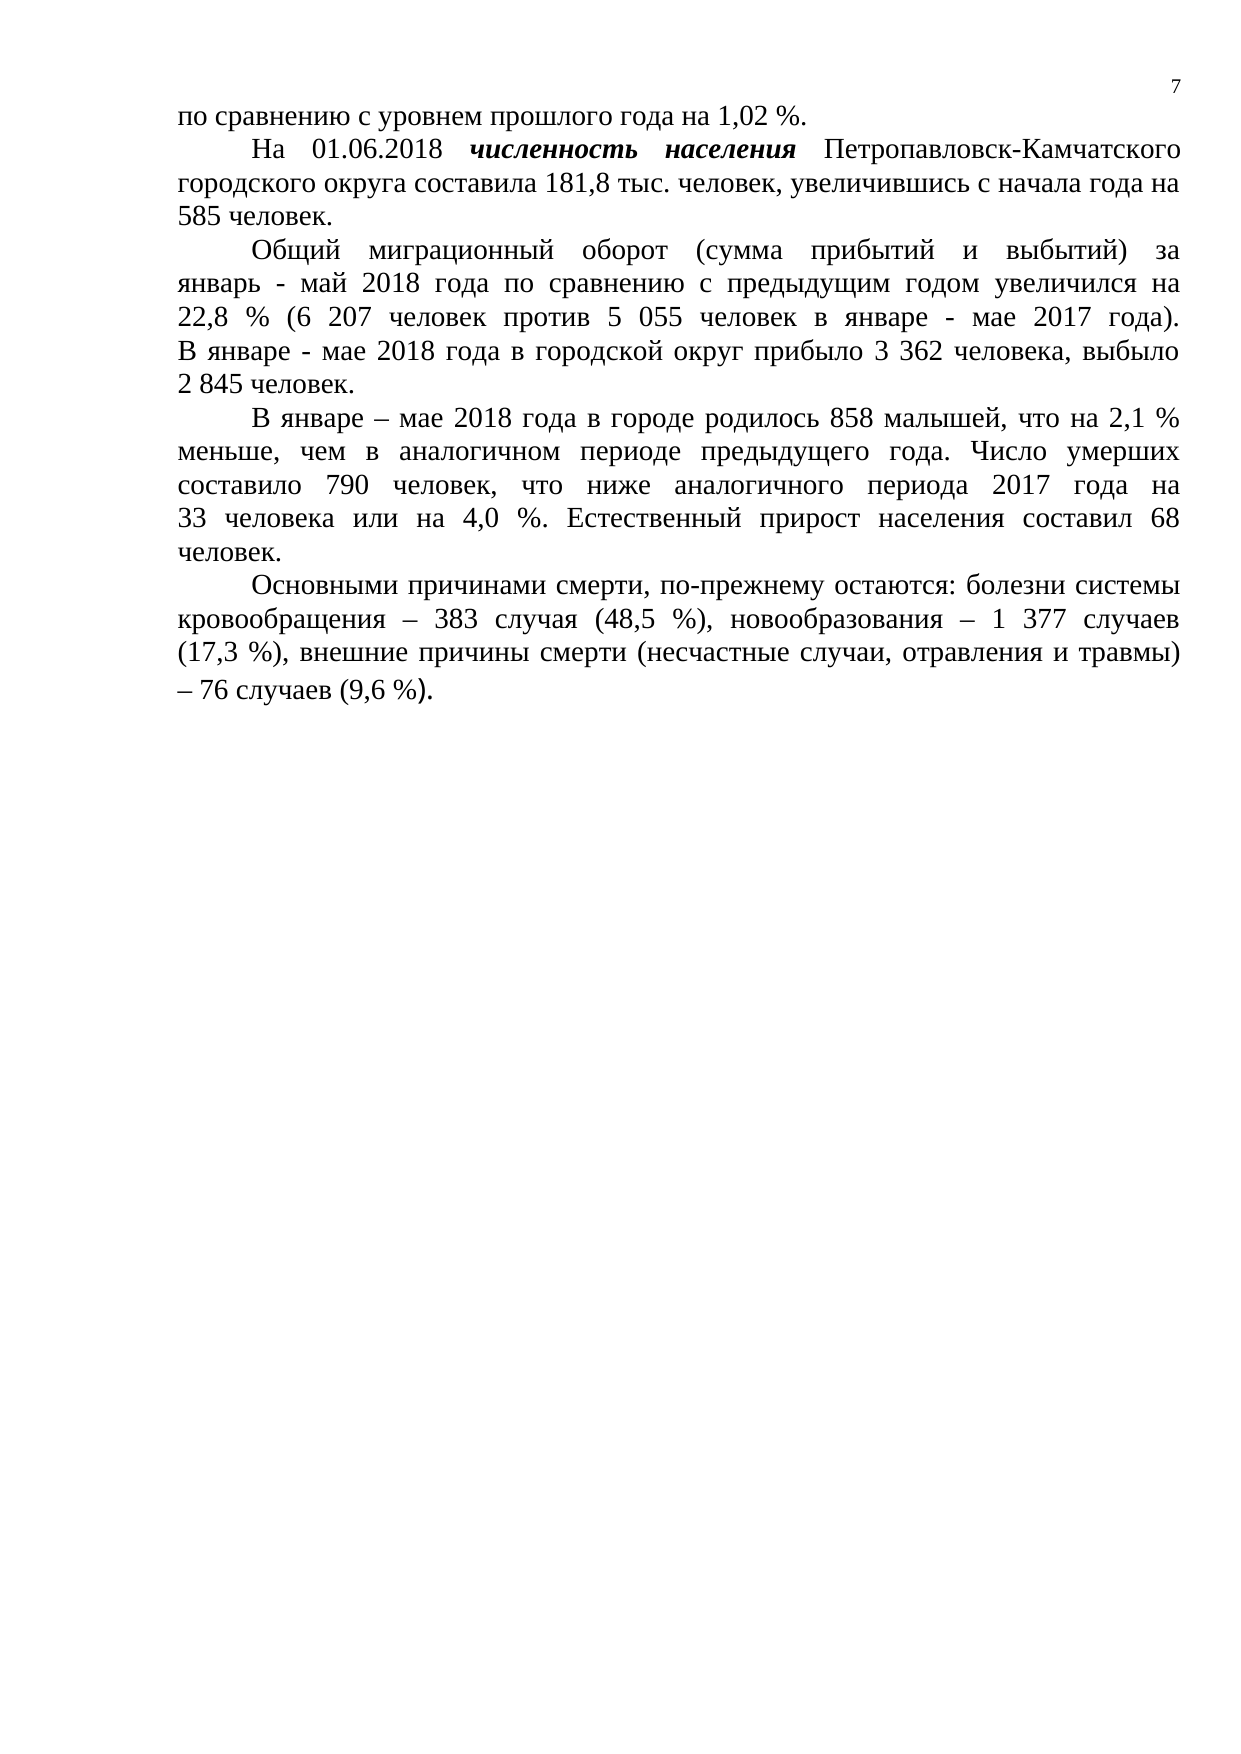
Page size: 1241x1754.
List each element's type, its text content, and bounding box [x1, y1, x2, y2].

text В январе – мае 2018 года в городе родилось 858 малышей, что на 2,1 % меньше, чем в аналогичном периоде предыдущего года. Число умерших составило 790 человек, что ниже аналогичного периода 2017 года на 33 человека или на 4,0 %. Естественный прирост населения составил 68 человек. [177, 400, 1181, 567]
text Общий миграционный оборот (сумма прибытий и выбытий) за январь - май 2018 года по сравнению с предыдущим годом увеличился на 22,8 % (6 207 человек против 5 055 человек в январе - мае 2017 года). В январе - мае 2018 года в городской округ прибыло 3 362 человека, выбыло 2 845 человек. [177, 232, 1181, 400]
text На 01.06.2018 численность населения Петропавловск-Камчатского городского округа составила 181,8 тыс. человек, увеличившись с начала года на 585 человек. [177, 131, 1181, 232]
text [177, 98, 1181, 131]
text Основными причинами смерти, по-прежнему остаются: болезни системы кровообращения – 383 случая (48,5 %), новообразования – 1 377 случаев (17,3 %), внешние причины смерти (несчастные случаи, отравления и травмы) – 76 случаев (9,6 %). [177, 567, 1181, 708]
